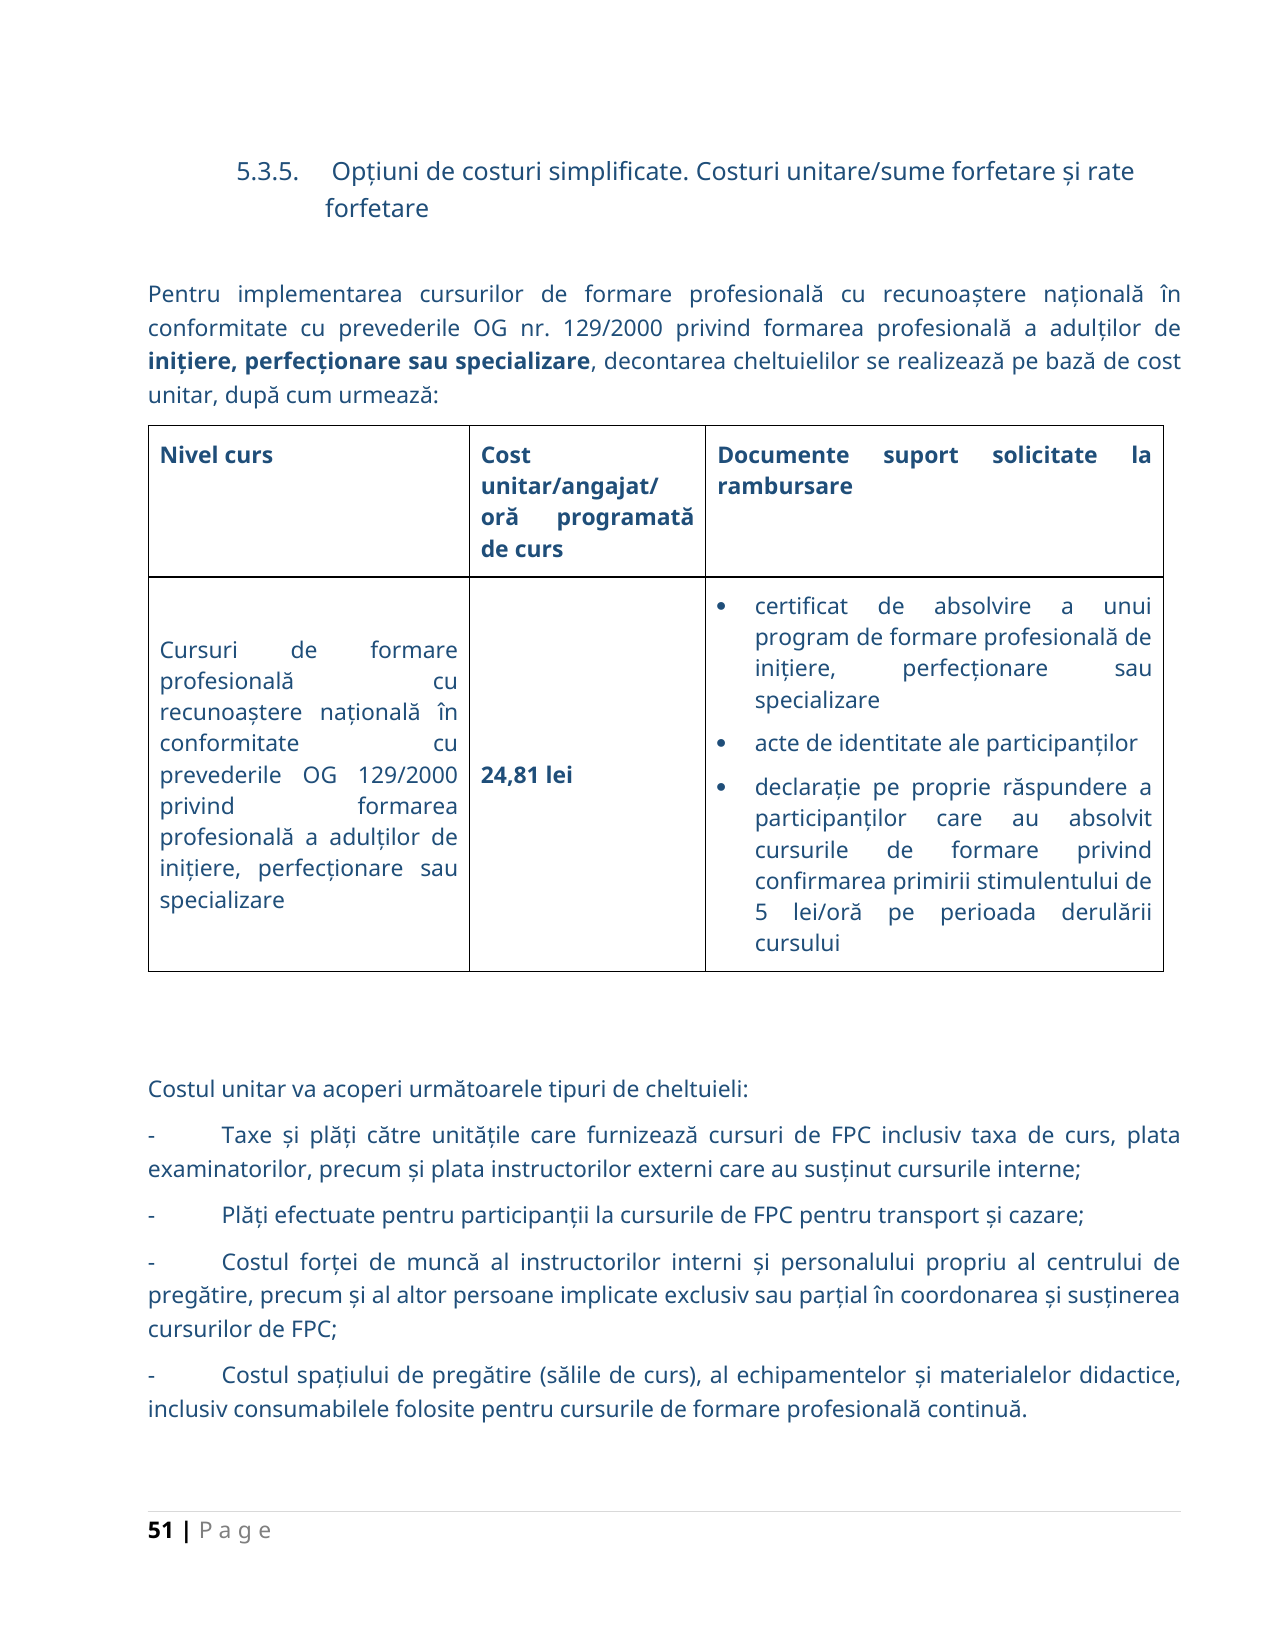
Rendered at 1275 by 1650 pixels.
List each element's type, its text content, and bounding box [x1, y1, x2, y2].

table_header Documente suport solicitate la rambursare [706, 426, 1163, 576]
text - Taxe și plăți către unitățile care furnizează cursuri de FPC inclusiv taxa de curs, plata examinatorilor, precum și plata instructorilor externi care au susținut cursurile interne; [148, 1119, 1181, 1184]
text - Plăți efectuate pentru participanții la cursurile de FPC pentru transport și cazare; [148, 1199, 1181, 1231]
table_cell certificat de absolvire a unui program de formare profesională de inițiere, perfecționare sau specializare acte de identitate ale participanților declarație pe proprie răspundere a participanților care au absolvit cursurile de formare privind confirmarea primirii stimulentului de 5 lei/oră pe perioada derulării cursului [706, 578, 1163, 971]
table_cell 24,81 lei [470, 578, 705, 971]
text - Costul spațiului de pregătire (sălile de curs), al echipamentelor și materialelor didactice, inclusiv consumabilele folosite pentru cursurile de formare profesională continuă. [148, 1359, 1181, 1424]
table_cell Cursuri de formare profesională cu recunoaștere națională în conformitate cu prevederile OG 129/2000 privind formarea profesională a adulților de inițiere, perfecționare sau specializare [149, 578, 469, 971]
text Costul unitar va acoperi următoarele tipuri de cheltuieli: [148, 1073, 1181, 1104]
text Pentru implementarea cursurilor de formare profesională cu recunoaștere națională în conformitate cu prevederile OG nr. 129/2000 privind formarea profesională a adulților de inițiere, perfecționare sau specializare, decontarea cheltuielilor se realizează pe bază de cost unitar, după cum urmează: [148, 278, 1181, 410]
table_header Cost unitar/angajat/ oră programată de curs [470, 426, 705, 576]
text - Costul forței de muncă al instructorilor interni și personalului propriu al centrului de pregătire, precum și al altor persoane implicate exclusiv sau parțial în coordonarea și susținerea cursurilor de FPC; [148, 1246, 1181, 1344]
table_header Nivel curs [149, 426, 469, 576]
subtitle Opţiuni de costuri simplificate. Costuri unitare/sume forfetare şi rate forfetare [236, 154, 1181, 225]
